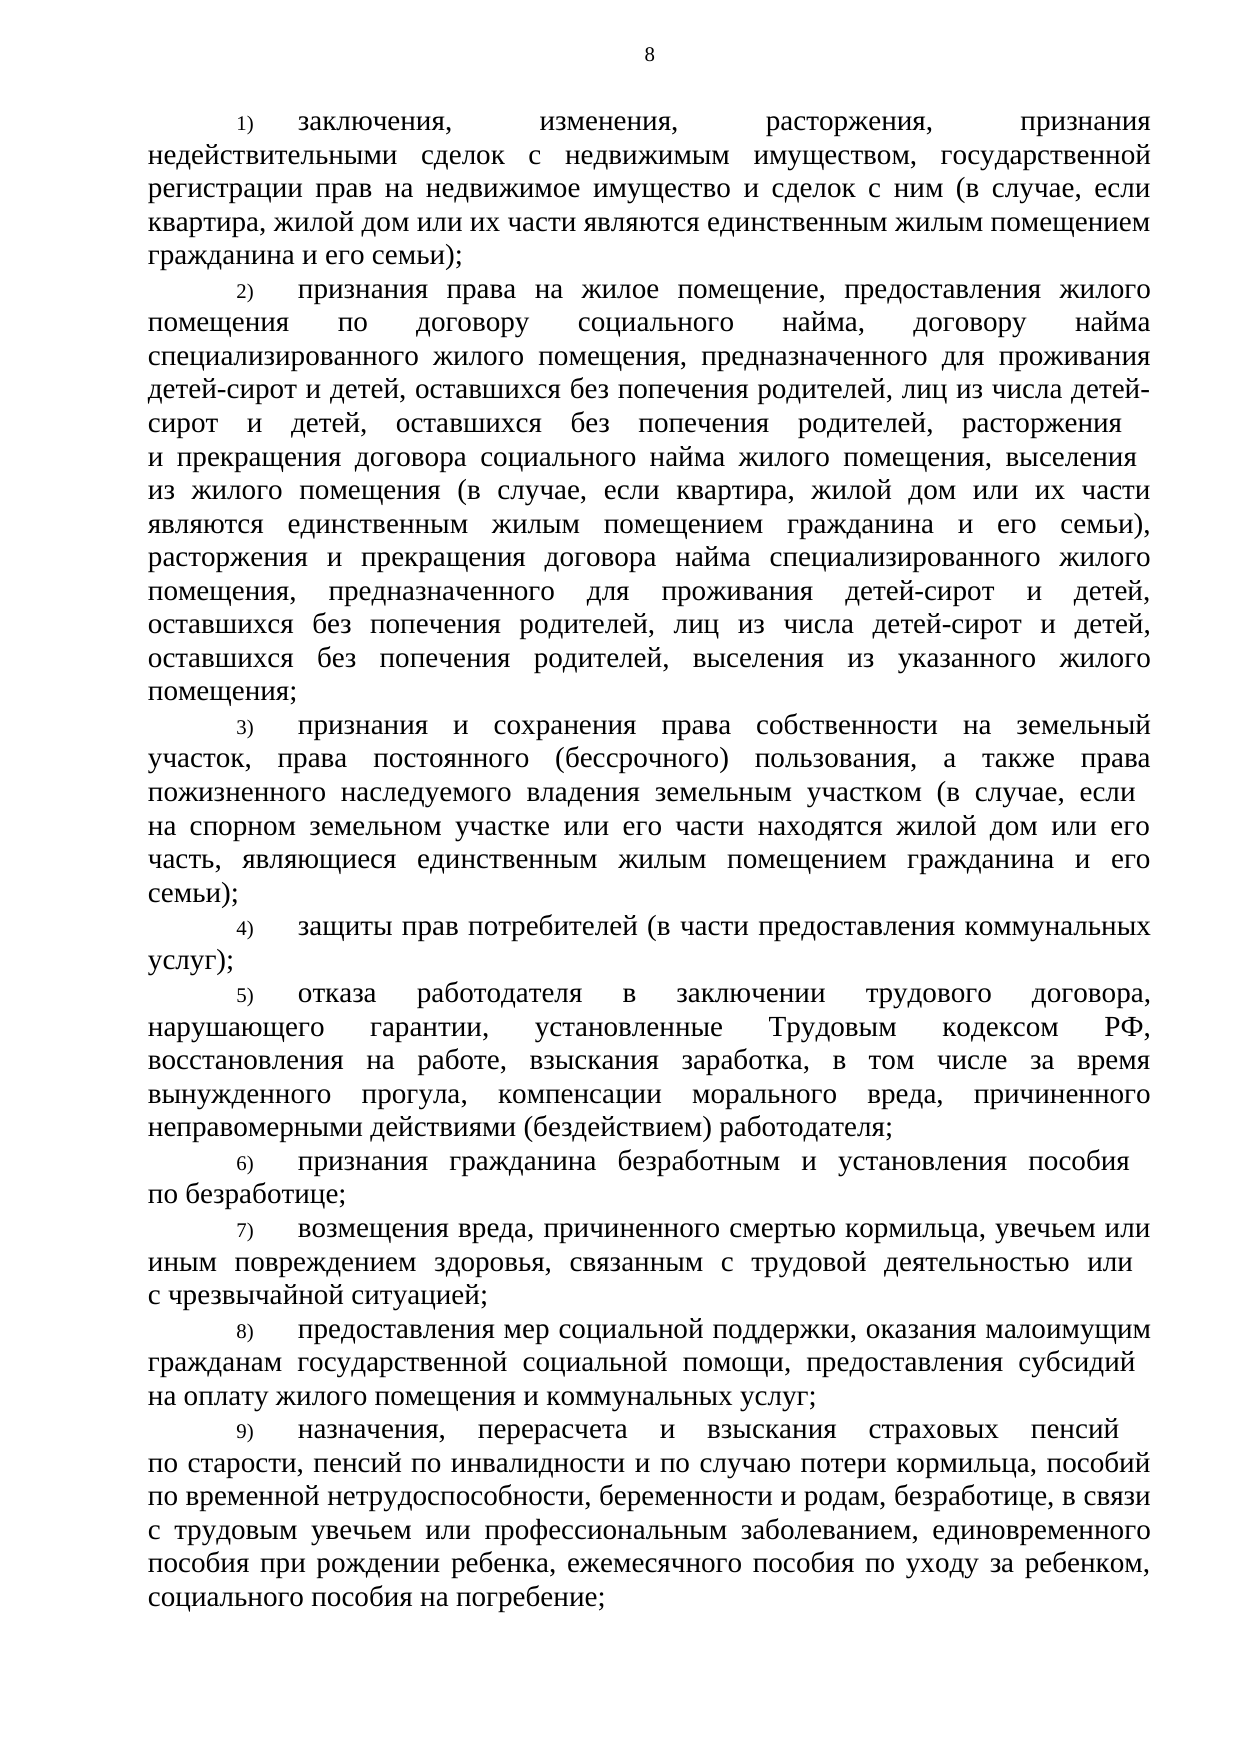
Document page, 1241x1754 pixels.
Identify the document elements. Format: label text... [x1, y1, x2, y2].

list назначения, перерасчета и взыскания страховых пенсий по старости, пенсий по инвалидности и по случаю потери кормильца, пособий по временной нетрудоспособности, беременности и родам, безработице, в связи с трудовым увечьем или профессиональным заболеванием, единовременного пособия при рождении ребенка, ежемесячного пособия по уходу за ребенком, социального пособия на погребение; [148, 1411, 1152, 1613]
list признания права на жилое помещение, предоставления жилого помещения по договору социального найма, договору найма специализированного жилого помещения, предназначенного для проживания детей-сирот и детей, оставшихся без попечения родителей, лиц из числа детей-сирот и детей, оставшихся без попечения родителей, расторжения и прекращения договора социального найма жилого помещения, выселения из жилого помещения (в случае, если квартира, жилой дом или их части являются единственным жилым помещением гражданина и его семьи), расторжения и прекращения договора найма специализированного жилого помещения, предназначенного для проживания детей-сирот и детей, оставшихся без попечения родителей, лиц из числа детей-сирот и детей, оставшихся без попечения родителей, выселения из указанного жилого помещения; [148, 271, 1152, 707]
list заключения, изменения, расторжения, признания недействительными сделок с недвижимым имуществом, государственной регистрации прав на недвижимое имущество и сделок с ним (в случае, если квартира, жилой дом или их части являются единственным жилым помещением гражданина и его семьи); [148, 103, 1152, 271]
list возмещения вреда, причиненного смертью кормильца, увечьем или иным повреждением здоровья, связанным с трудовой деятельностью или с чрезвычайной ситуацией; [148, 1210, 1152, 1311]
list предоставления мер социальной поддержки, оказания малоимущим гражданам государственной социальной помощи, предоставления субсидий на оплату жилого помещения и коммунальных услуг; [148, 1311, 1152, 1411]
list защиты прав потребителей (в части предоставления коммунальных услуг); [148, 908, 1152, 975]
list признания и сохранения права собственности на земельный участок, права постоянного (бессрочного) пользования, а также права пожизненного наследуемого владения земельным участком (в случае, если на спорном земельном участке или его части находятся жилой дом или его часть, являющиеся единственным жилым помещением гражданина и его семьи); [148, 707, 1152, 908]
list признания гражданина безработным и установления пособия по безработице; [148, 1143, 1152, 1210]
list отказа работодателя в заключении трудового договора, нарушающего гарантии, установленные Трудовым кодексом РФ, восстановления на работе, взыскания заработка, в том числе за время вынужденного прогула, компенсации морального вреда, причиненного неправомерными действиями (бездействием) работодателя; [148, 975, 1152, 1143]
